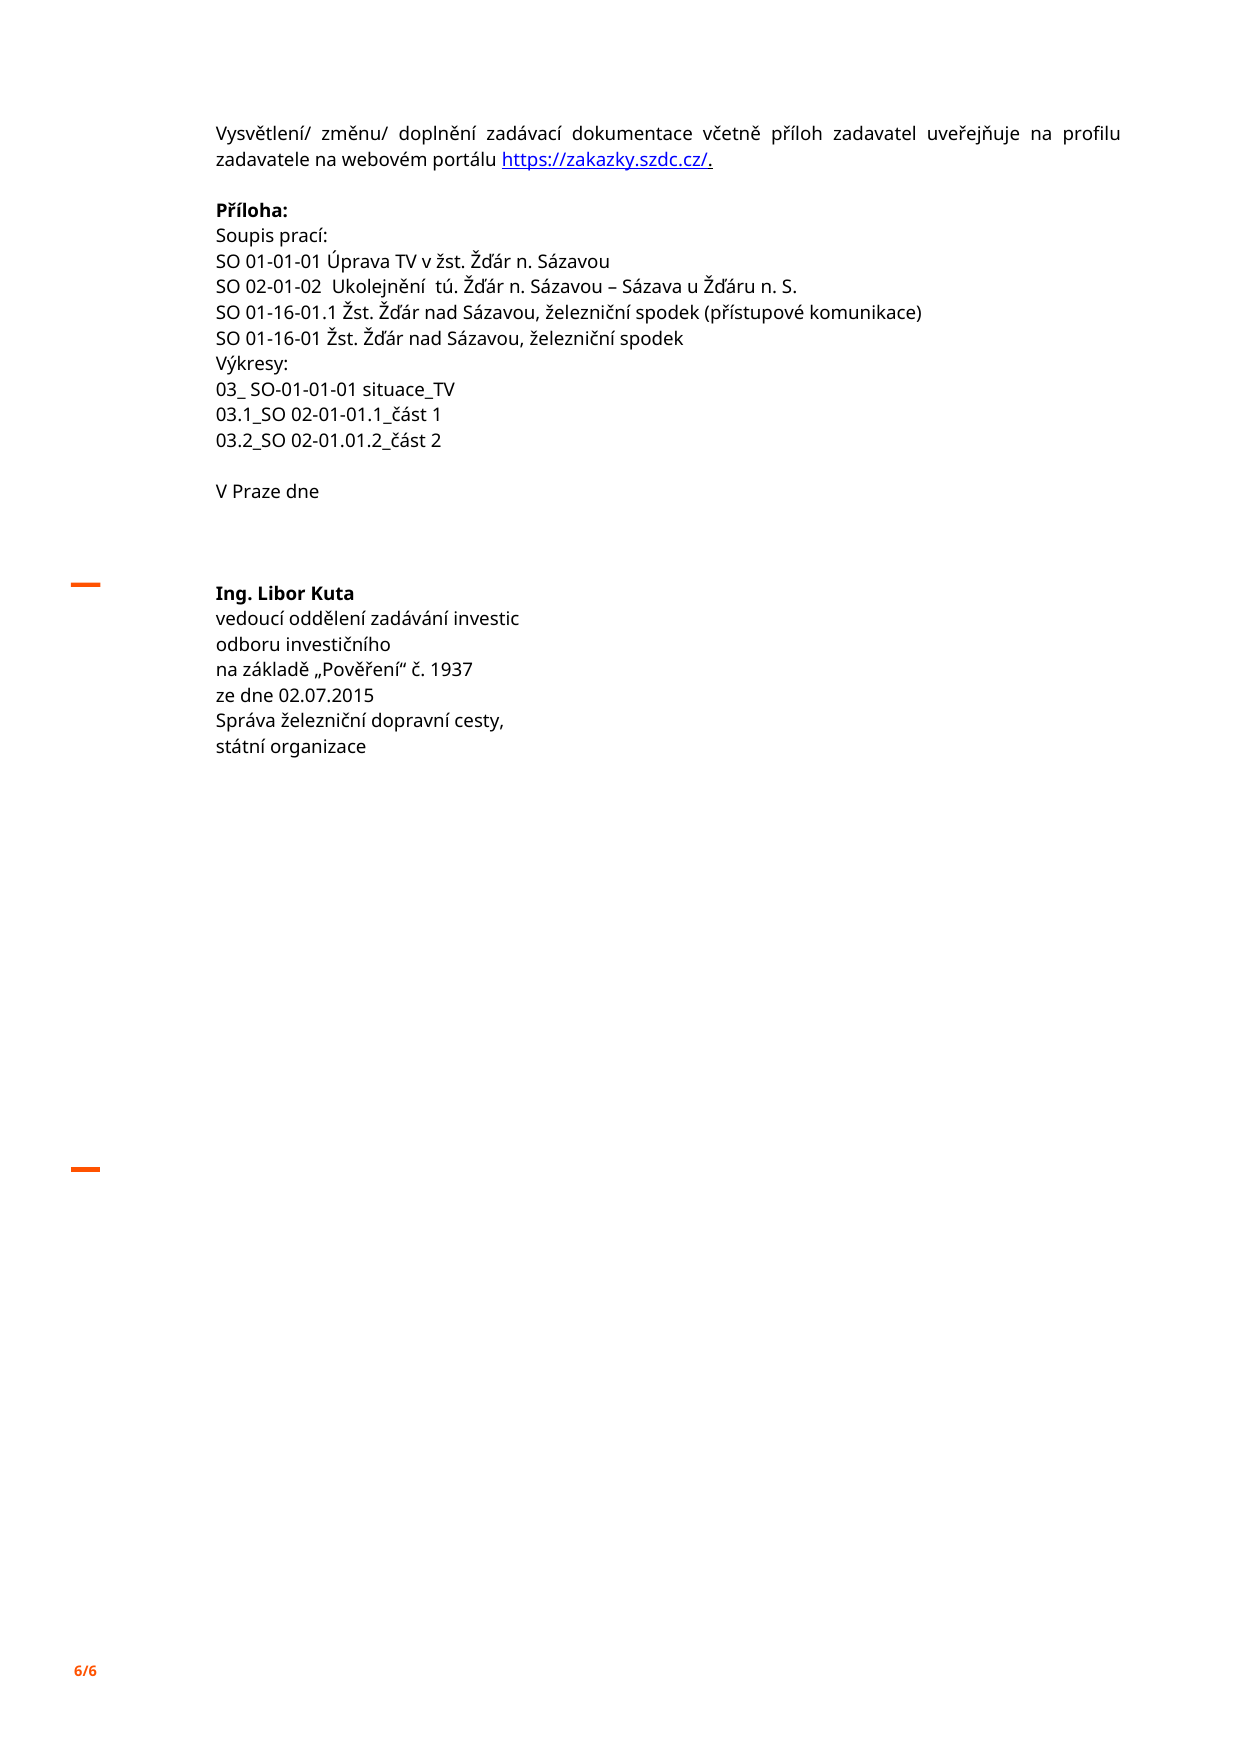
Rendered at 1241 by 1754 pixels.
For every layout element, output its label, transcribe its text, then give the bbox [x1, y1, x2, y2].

text státní organizace [216, 733, 1122, 759]
text SO 01-01-01 Úprava TV v žst. Žďár n. Sázavou [216, 248, 1122, 274]
text Výkresy: [216, 350, 1122, 376]
text na základě „Pověření“ č. 1937 [216, 657, 1122, 682]
text Vysvětlení/ změnu/ doplnění zadávací dokumentace včetně příloh zadavatel uveřejňuje na profilu zadavatele na webovém portálu https://zakazky.szdc.cz/. [216, 121, 1122, 172]
text ze dne 02.07.2015 [216, 682, 1122, 708]
text 03.2_SO 02-01.01.2_část 2 [216, 427, 1122, 452]
text SO 01-16-01.1 Žst. Žďár nad Sázavou, železniční spodek (přístupové komunikace) [216, 299, 1122, 325]
text odboru investičního [216, 631, 1122, 657]
text SO 01-16-01 Žst. Žďár nad Sázavou, železniční spodek [216, 325, 1122, 350]
text 03_ SO-01-01-01 situace_TV [216, 376, 1122, 401]
text vedoucí oddělení zadávání investic [216, 606, 1122, 631]
text Soupis prací: [216, 223, 1122, 248]
text SO 02-01-02 Ukolejnění tú. Žďár n. Sázavou – Sázava u Žďáru n. S. [216, 274, 1122, 299]
text Správa železniční dopravní cesty, [216, 708, 1122, 733]
text 03.1_SO 02-01-01.1_část 1 [216, 401, 1122, 427]
text V Praze dne [216, 478, 1122, 503]
text Ing. Libor Kuta [216, 580, 1122, 606]
text Příloha: [216, 197, 1122, 223]
